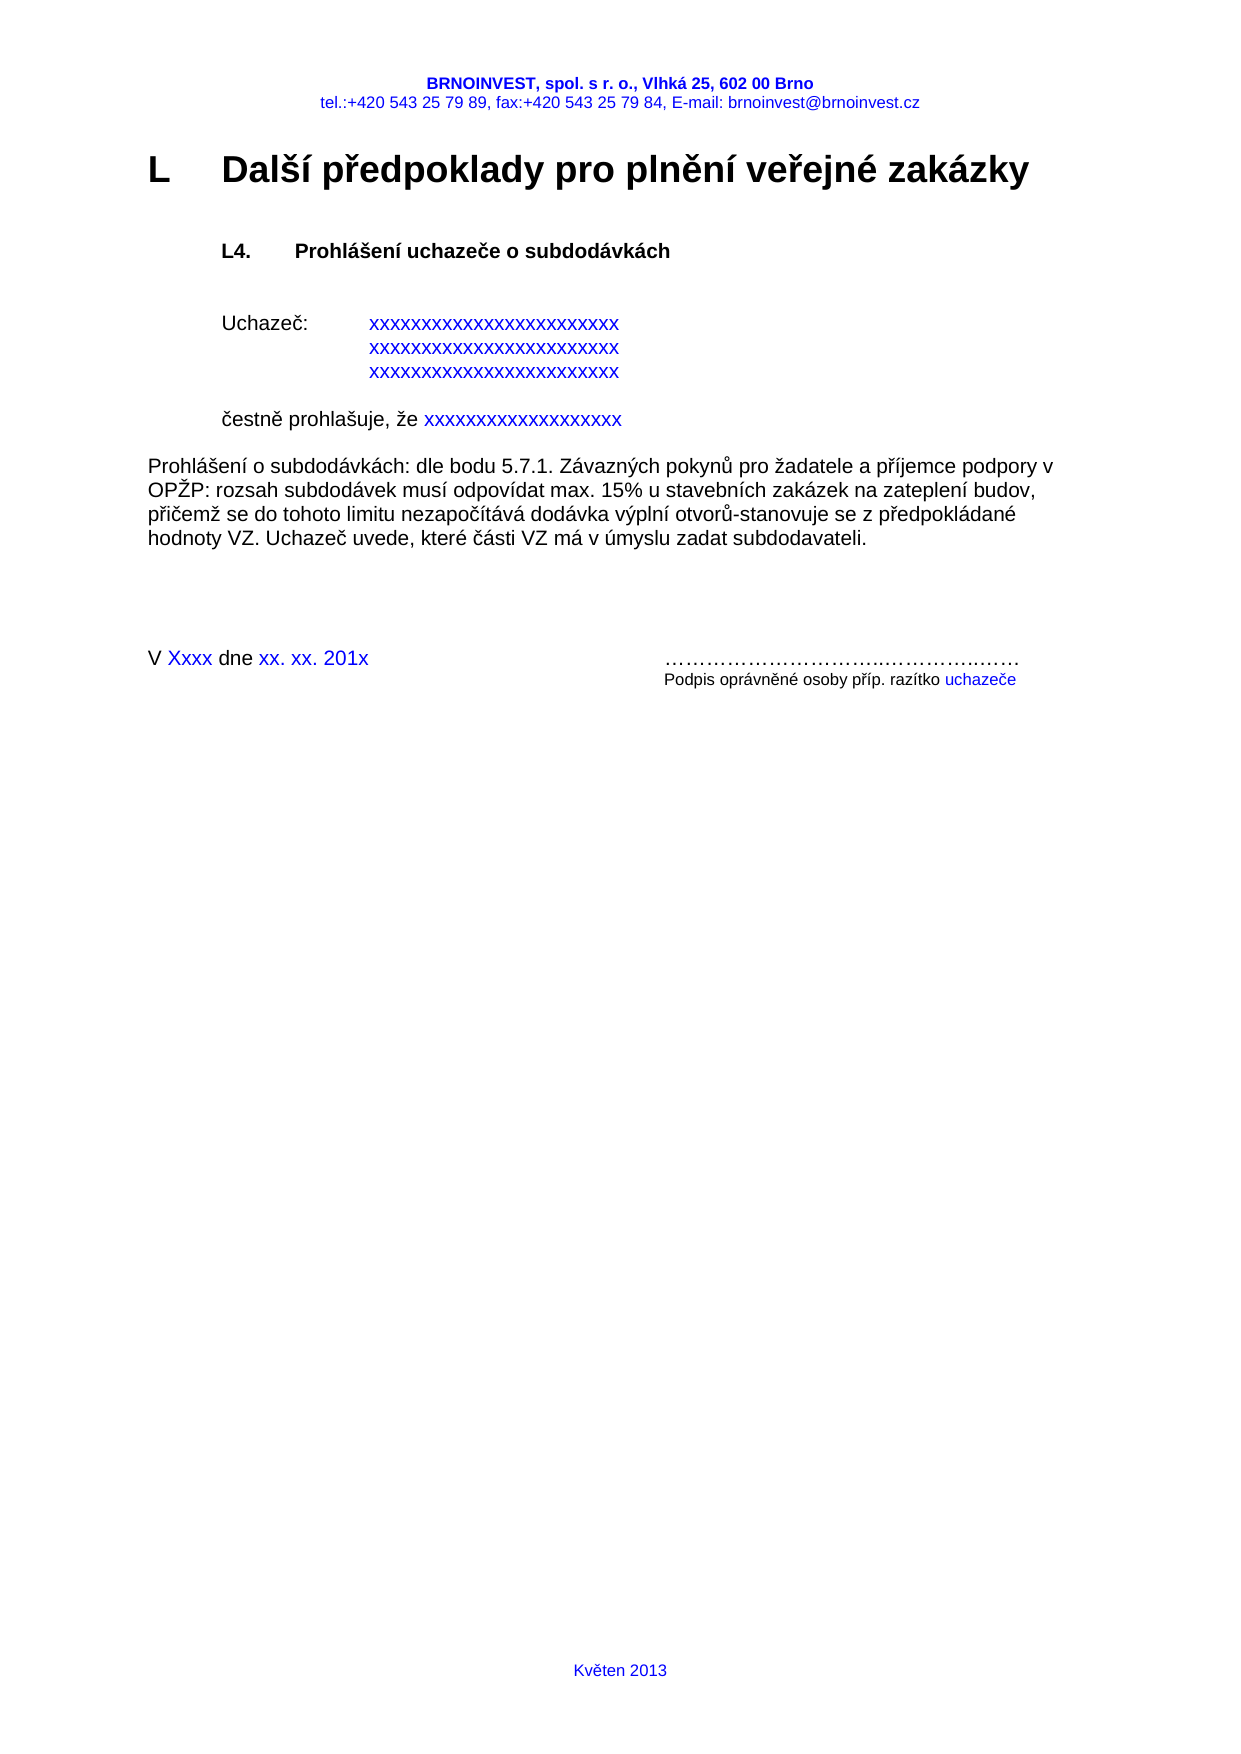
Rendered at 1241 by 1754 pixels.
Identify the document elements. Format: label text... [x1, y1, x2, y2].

text Uchazeč: xxxxxxxxxxxxxxxxxxxxxxxx [221, 311, 1093, 334]
text Podpis oprávněné osoby příp. razítko uchazeče [664, 670, 1093, 689]
text xxxxxxxxxxxxxxxxxxxxxxxx [221, 358, 1093, 382]
text čestně prohlašuje, že xxxxxxxxxxxxxxxxxxx [148, 406, 1093, 430]
text L4. Prohlášení uchazeče o subdodávkách [221, 239, 1093, 263]
text V Xxxx dne xx. xx. 201x …………………………..…………..…… [148, 646, 1093, 670]
text xxxxxxxxxxxxxxxxxxxxxxxx [221, 334, 1093, 358]
text L Další předpoklady pro plnění veřejné zakázky [148, 148, 1093, 191]
text Prohlášení o subdodávkách: dle bodu 5.7.1. Závazných pokynů pro žadatele a příjemce podpory v OPŽP: rozsah subdodávek musí odpovídat max. 15% u stavebních zakázek na zateplení budov, přičemž se do tohoto limitu nezapočítává dodávka výplní otvorů-stanovuje se z předpokládané hodnoty VZ. Uchazeč uvede, které části VZ má v úmyslu zadat subdodavateli. [148, 454, 1093, 550]
